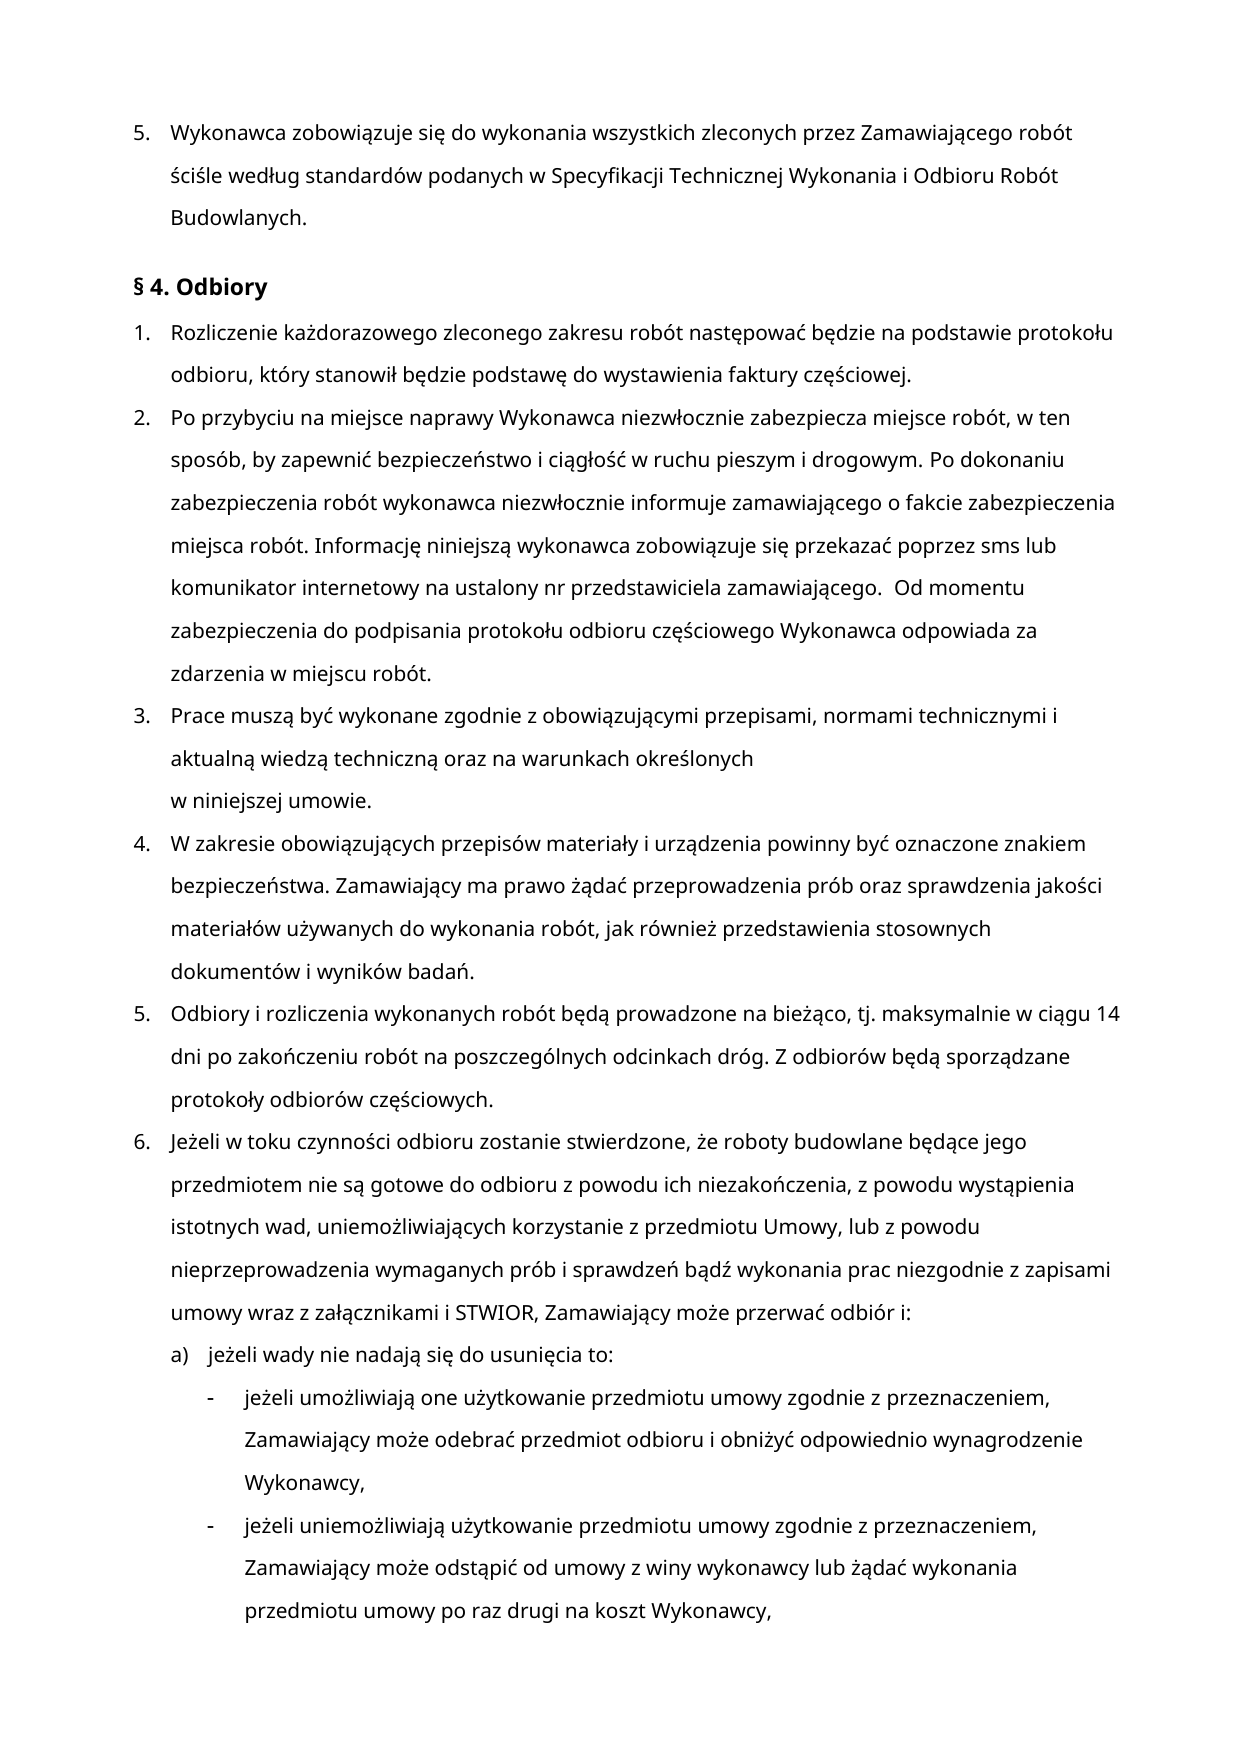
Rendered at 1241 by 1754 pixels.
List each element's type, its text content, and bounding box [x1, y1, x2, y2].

subtitle § 4. Odbiory [133, 271, 1122, 302]
list Po przybyciu na miejsce naprawy Wykonawca niezwłocznie zabezpiecza miejsce robót, w ten sposób, by zapewnić bezpieczeństwo i ciągłość w ruchu pieszym i drogowym. Po dokonaniu zabezpieczenia robót wykonawca niezwłocznie informuje zamawiającego o fakcie zabezpieczenia miejsca robót. Informację niniejszą wykonawca zobowiązuje się przekazać poprzez sms lub komunikator internetowy na ustalony nr przedstawiciela zamawiającego. Od momentu zabezpieczenia do podpisania protokołu odbioru częściowego Wykonawca odpowiada za zdarzenia w miejscu robót. [133, 403, 1122, 687]
list Jeżeli w toku czynności odbioru zostanie stwierdzone, że roboty budowlane będące jego przedmiotem nie są gotowe do odbioru z powodu ich niezakończenia, z powodu wystąpienia istotnych wad, uniemożliwiających korzystanie z przedmiotu Umowy, lub z powodu nieprzeprowadzenia wymaganych prób i sprawdzeń bądź wykonania prac niezgodnie z zapisami umowy wraz z załącznikami i STWIOR, Zamawiający może przerwać odbiór i: [133, 1127, 1122, 1326]
list jeżeli umożliwiają one użytkowanie przedmiotu umowy zgodnie z przeznaczeniem, Zamawiający może odebrać przedmiot odbioru i obniżyć odpowiednio wynagrodzenie Wykonawcy, [207, 1383, 1122, 1497]
list jeżeli wady nie nadają się do usunięcia to: [170, 1340, 1122, 1369]
list Prace muszą być wykonane zgodnie z obowiązującymi przepisami, normami technicznymi i aktualną wiedzą techniczną oraz na warunkach określonych w niniejszej umowie. [133, 701, 1122, 815]
list W zakresie obowiązujących przepisów materiały i urządzenia powinny być oznaczone znakiem bezpieczeństwa. Zamawiający ma prawo żądać przeprowadzenia prób oraz sprawdzenia jakości materiałów używanych do wykonania robót, jak również przedstawienia stosownych dokumentów i wyników badań. [133, 829, 1122, 985]
list Rozliczenie każdorazowego zleconego zakresu robót następować będzie na podstawie protokołu odbioru, który stanowił będzie podstawę do wystawienia faktury częściowej. [133, 318, 1122, 389]
list jeżeli uniemożliwiają użytkowanie przedmiotu umowy zgodnie z przeznaczeniem, Zamawiający może odstąpić od umowy z winy wykonawcy lub żądać wykonania przedmiotu umowy po raz drugi na koszt Wykonawcy, [207, 1511, 1122, 1624]
list Wykonawca zobowiązuje się do wykonania wszystkich zleconych przez Zamawiającego robót ściśle według standardów podanych w Specyfikacji Technicznej Wykonania i Odbioru Robót Budowlanych. [133, 118, 1122, 232]
list Odbiory i rozliczenia wykonanych robót będą prowadzone na bieżąco, tj. maksymalnie w ciągu 14 dni po zakończeniu robót na poszczególnych odcinkach dróg. Z odbiorów będą sporządzane protokoły odbiorów częściowych. [133, 999, 1122, 1113]
